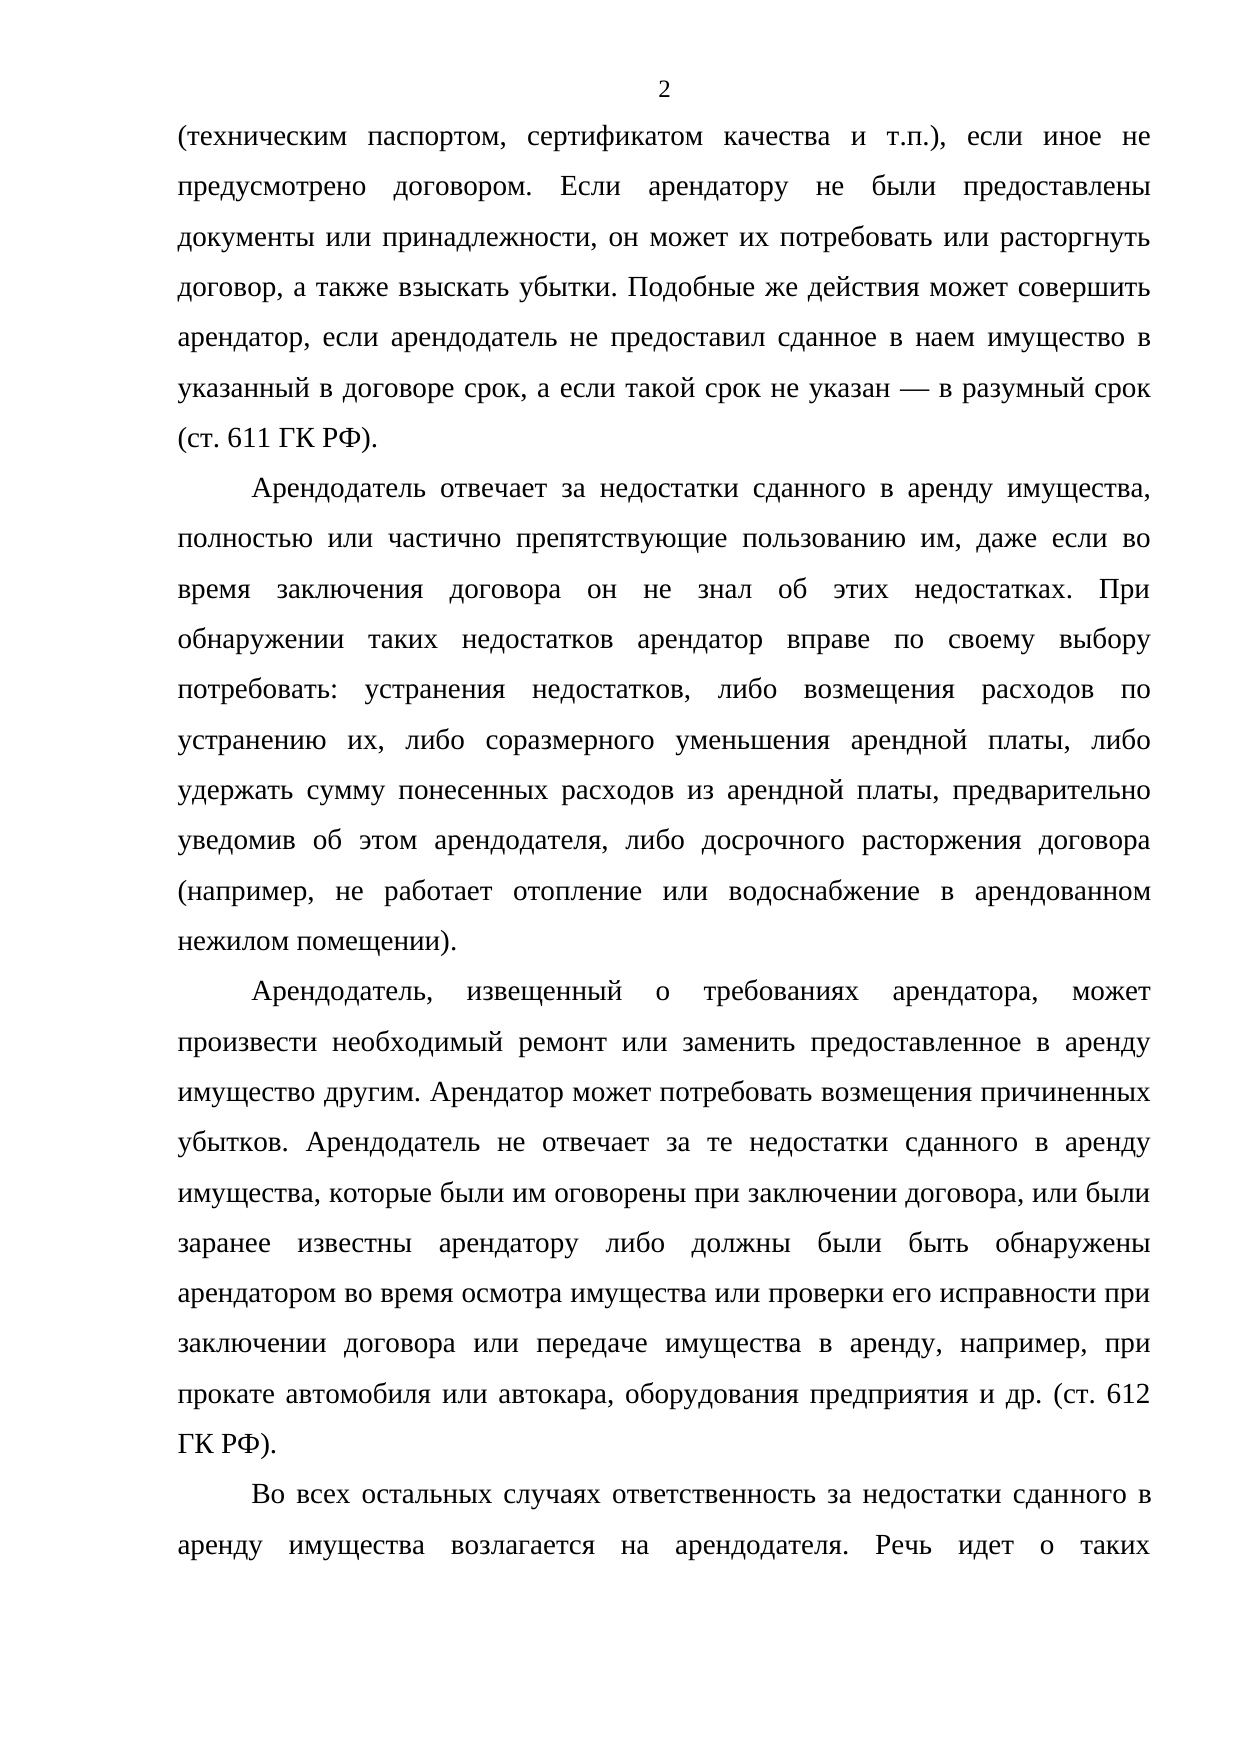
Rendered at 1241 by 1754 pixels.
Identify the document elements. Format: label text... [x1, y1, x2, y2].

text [177, 1477, 1152, 1560]
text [177, 118, 1152, 453]
text Арендодатель отвечает за недостатки сданного в аренду имущества, полностью или частично препятствующие пользованию им, даже если во время заключения договора он не знал об этих недостатках. При обнаружении таких недостатков арендатор вправе по своему выбору потребовать: устранения недостатков, либо возмещения расходов по устранению их, либо соразмерного уменьшения арендной платы, либо удержать сумму понесенных расходов из арендной платы, предварительно уведомив об этом арендодателя, либо досрочного расторжения договора (например, не работает отопление или водоснабжение в арендованном нежилом помещении). [177, 470, 1152, 957]
text Арендодатель, извещенный о требованиях арендатора, может произвести необходимый ремонт или заменить предоставленное в аренду имущество другим. Арендатор может потребовать возмещения причиненных убытков. Арендодатель не отвечает за те недостатки сданного в аренду имущества, которые были им оговорены при заключении договора, или были заранее известны арендатору либо должны были быть обнаружены арендатором во время осмотра имущества или проверки его исправности при заключении договора или передаче имущества в аренду, например, при прокате автомобиля или автокара, оборудования предприятия и др. (ст. 612 ГК РФ). [177, 973, 1152, 1460]
